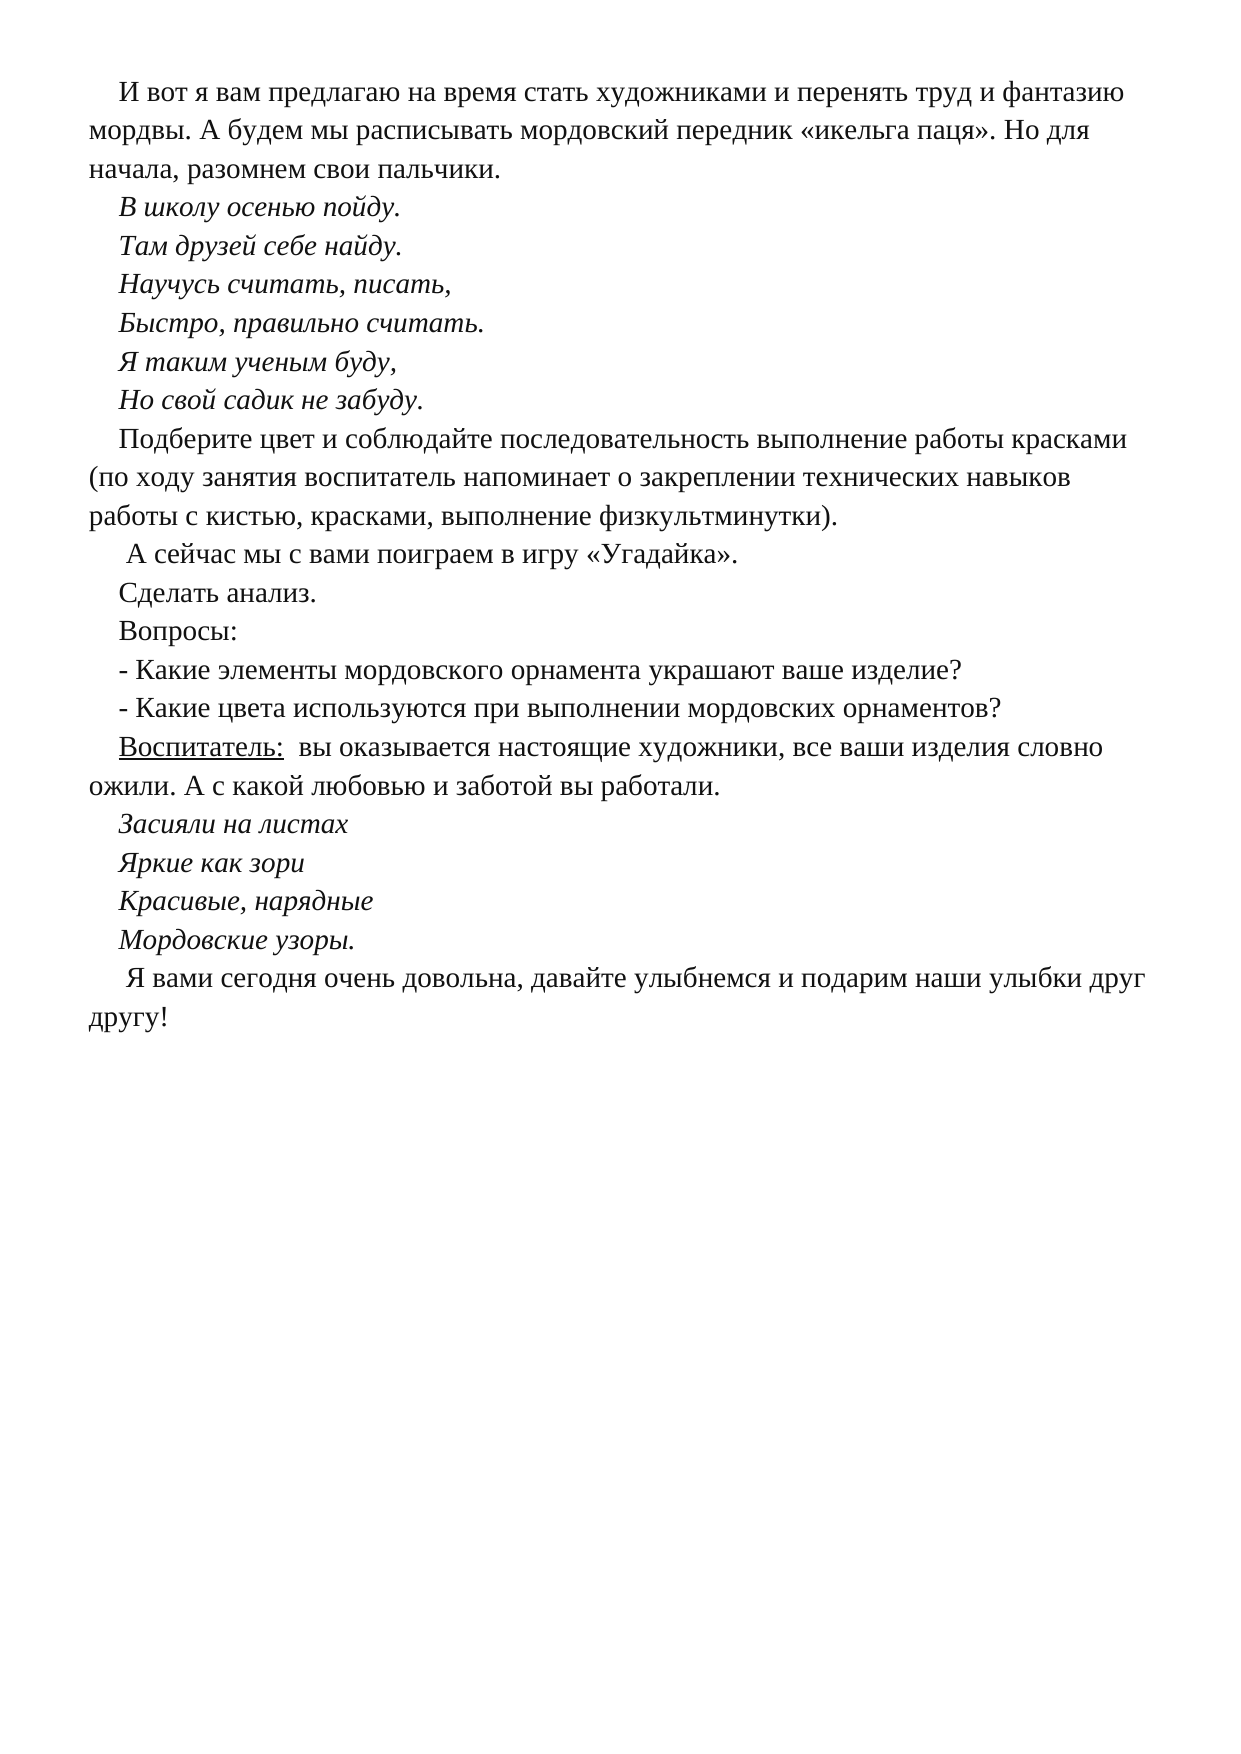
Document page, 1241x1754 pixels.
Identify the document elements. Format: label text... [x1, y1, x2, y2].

text Но свой садик не забуду. [89, 382, 1167, 416]
text Сделать анализ. [89, 575, 1167, 608]
text Подберите цвет и соблюдайте последовательность выполнение работы красками (по ходу занятия воспитатель напоминает о закреплении технических навыков работы с кистью, красками, выполнение физкультминутки). [89, 421, 1167, 531]
text Воспитатель: вы оказывается настоящие художники, все ваши изделия словно ожили. А с какой любовью и заботой вы работали. [89, 729, 1167, 801]
text Мордовские узоры. [89, 922, 1167, 955]
text Я вами сегодня очень довольна, давайте улыбнемся и подарим наши улыбки друг другу! [89, 960, 1167, 1032]
text Научусь считать, писать, [89, 267, 1167, 300]
text - Какие цвета используются при выполнении мордовских орнаментов? [89, 691, 1167, 724]
text И вот я вам предлагаю на время стать художниками и перенять труд и фантазию мордвы. А будем мы расписывать мордовский передник «икельга паця». Но для начала, разомнем свои пальчики. [89, 74, 1167, 184]
text Засияли на листах [89, 806, 1167, 840]
text Быстро, правильно считать. [89, 305, 1167, 339]
text В школу осенью пойду. [89, 189, 1167, 223]
text - Какие элементы мордовского орнамента украшают ваше изделие? [89, 652, 1167, 686]
text Там друзей себе найду. [89, 228, 1167, 262]
text Красивые, нарядные [89, 883, 1167, 917]
text Я таким ученым буду, [89, 344, 1167, 377]
text А сейчас мы с вами поиграем в игру «Угадайка». [89, 536, 1167, 570]
text Вопросы: [89, 613, 1167, 647]
text Яркие как зори [89, 845, 1167, 878]
